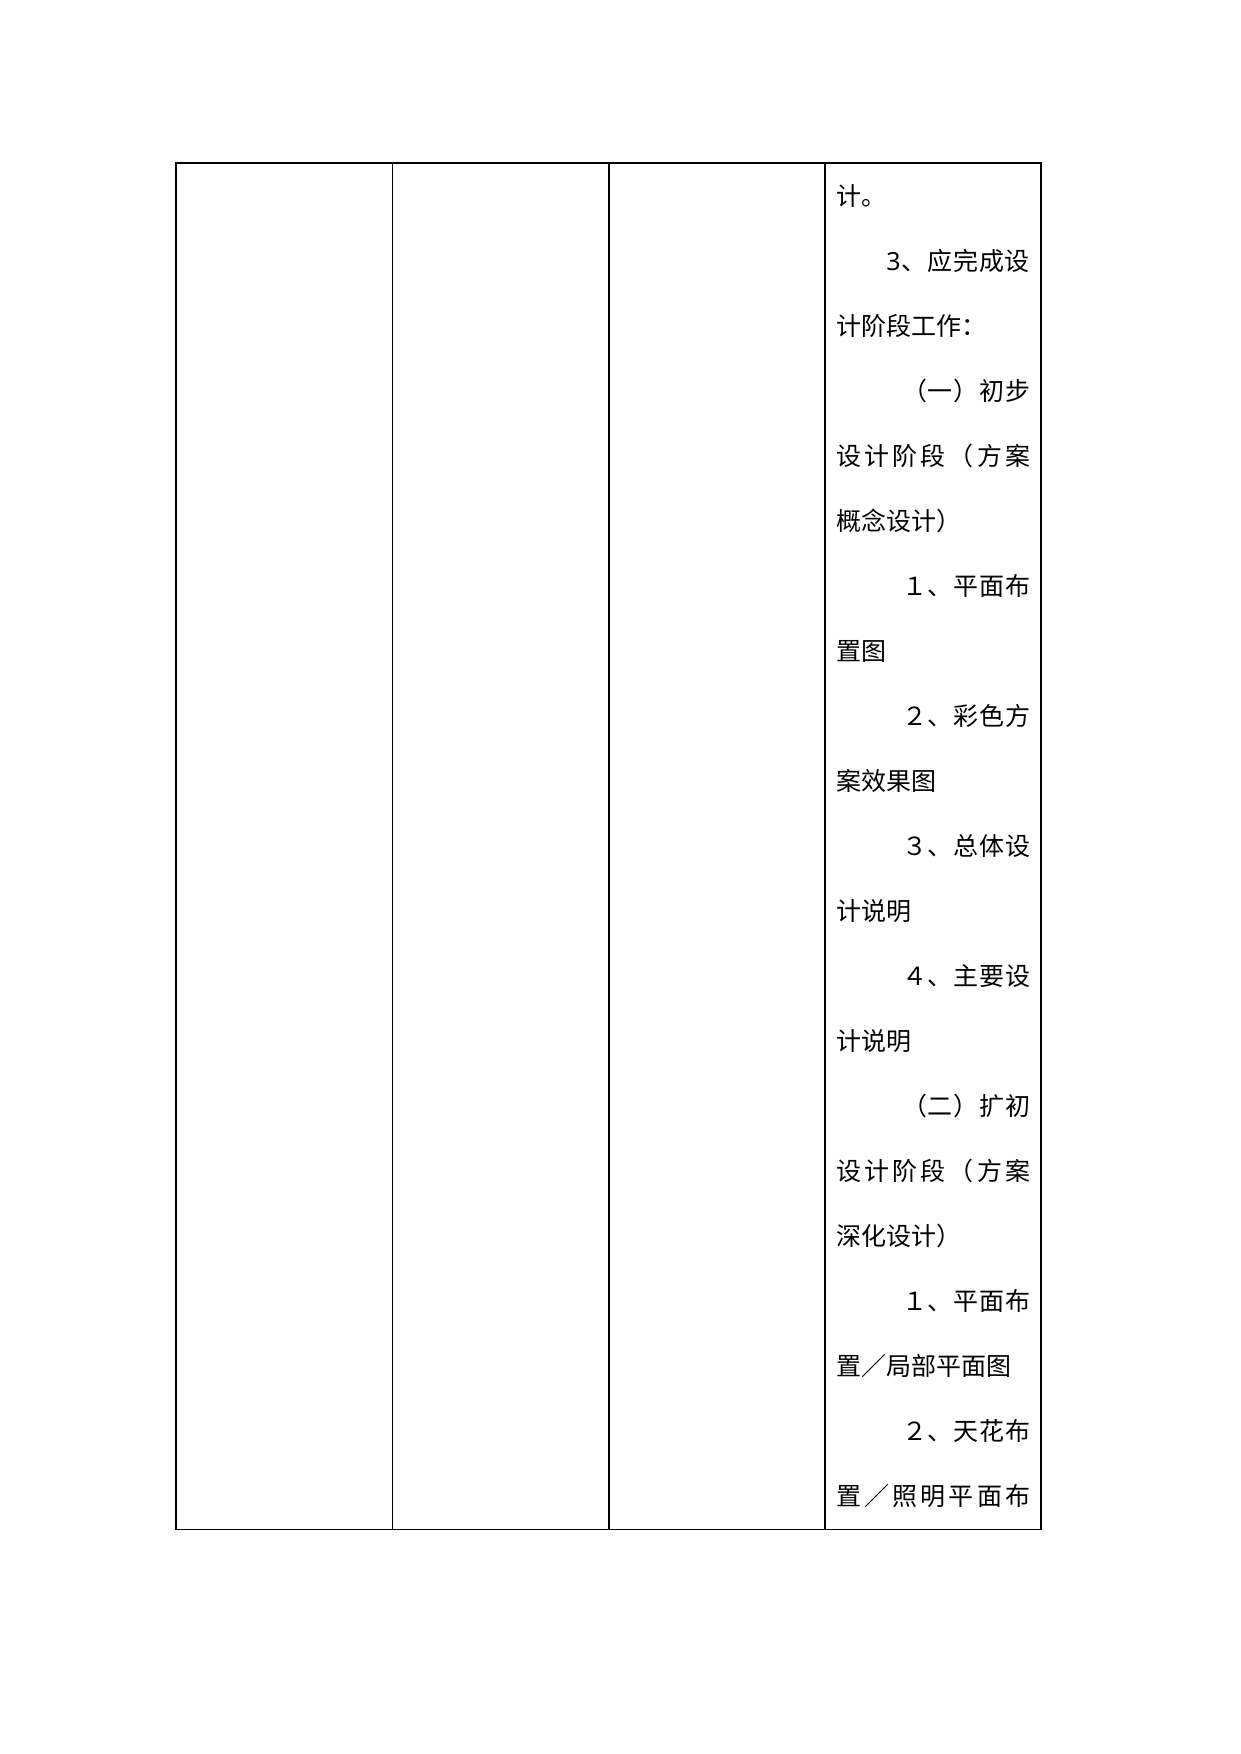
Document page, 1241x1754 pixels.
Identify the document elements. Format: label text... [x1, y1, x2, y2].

table_cell 1 [393, 164, 608, 1528]
table_cell [610, 164, 824, 1528]
table_cell ★ [177, 164, 392, 1528]
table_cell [826, 164, 1040, 1528]
